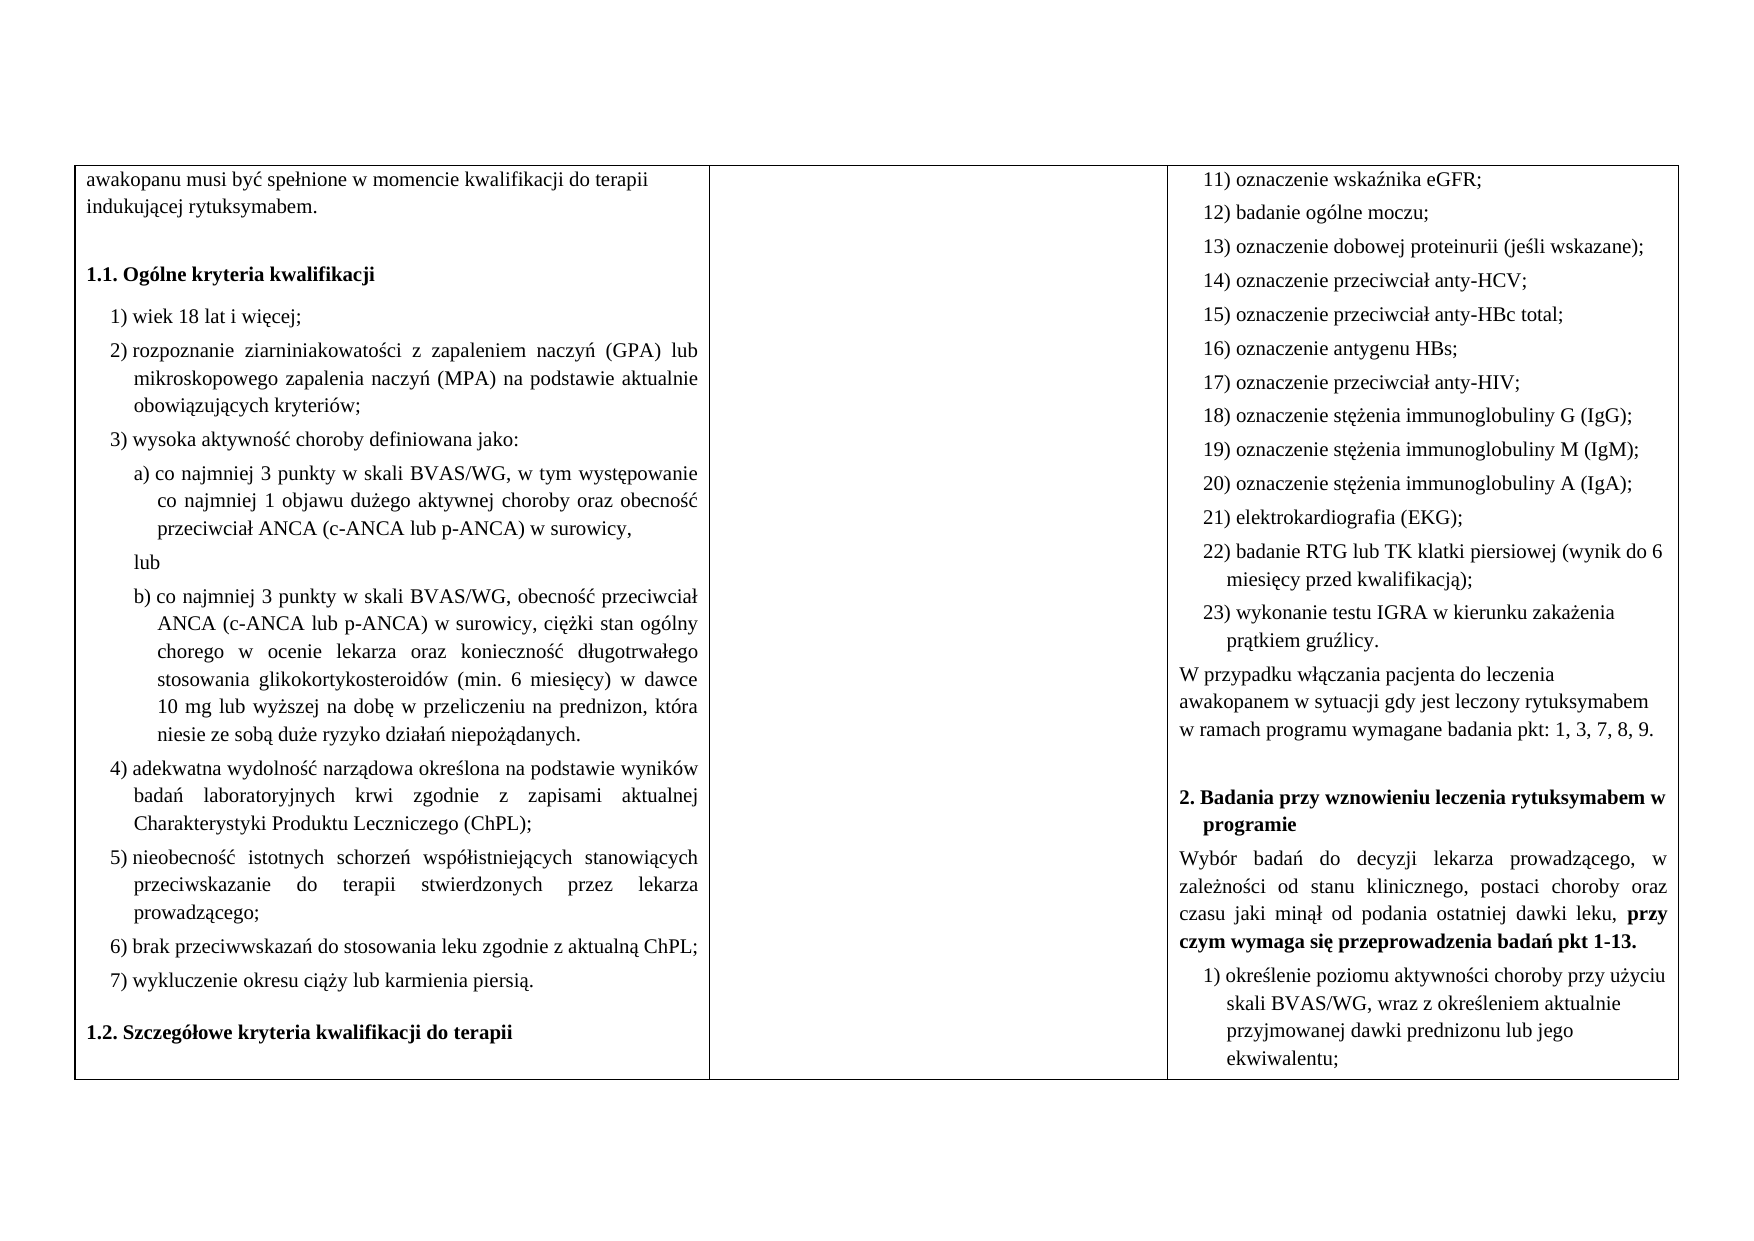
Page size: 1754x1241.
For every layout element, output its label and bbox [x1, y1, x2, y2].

table_cell [1168, 166, 1678, 1079]
table_cell [76, 166, 709, 1079]
table_cell [710, 166, 1167, 1079]
